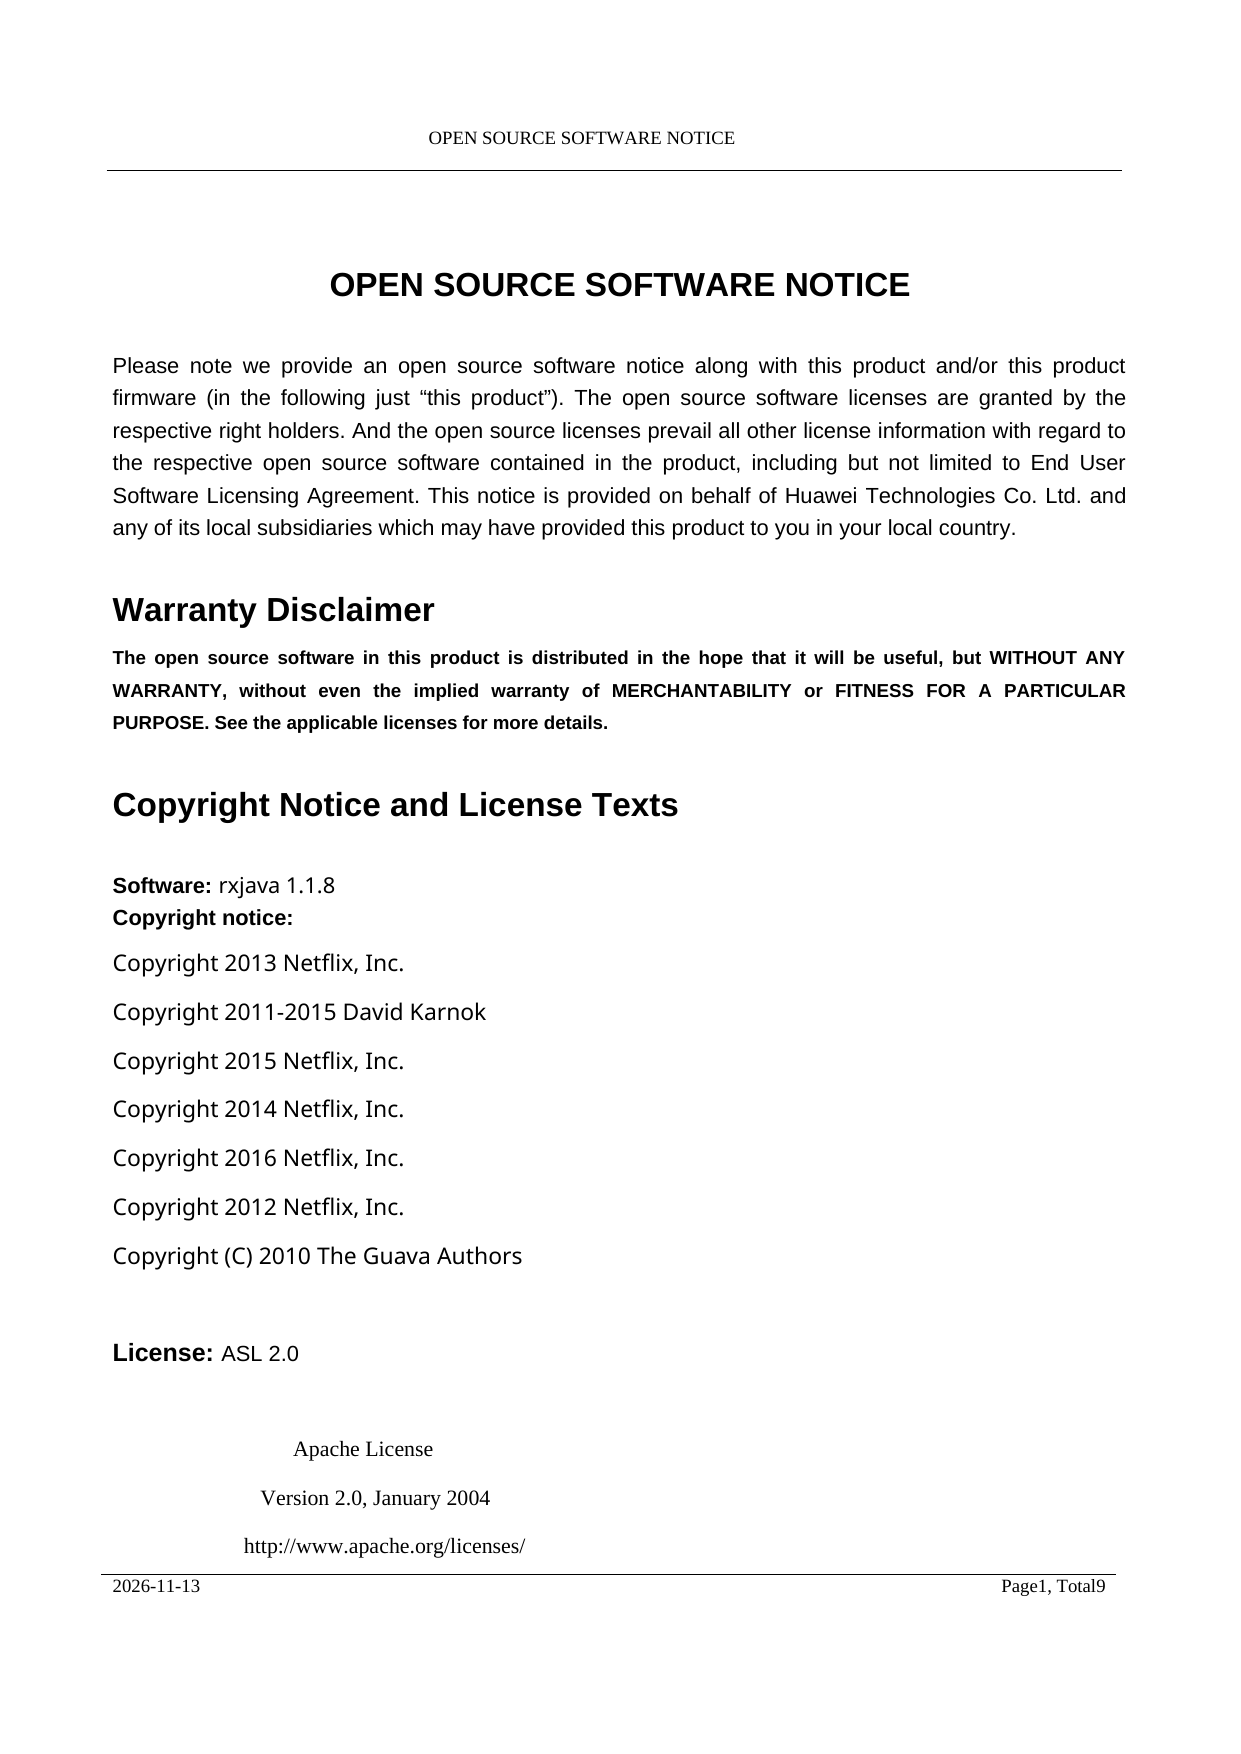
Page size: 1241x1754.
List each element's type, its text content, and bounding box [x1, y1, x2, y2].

text Copyright notice: [112, 901, 1128, 934]
text OPEN SOURCE SOFTWARE NOTICE [112, 251, 1128, 316]
text Please note we provide an open source software notice along with this product and/or this product firmware (in the following just “this product”). The open source software licenses are granted by the respective right holders. And the open source licenses prevail all other license information with regard to the respective open source software contained in the product, including but not limited to End User Software Licensing Agreement. This notice is provided on behalf of Huawei Technologies Co. Ltd. and any of its local subsidiaries which may have provided this product to you in your local country. [112, 349, 1128, 544]
text Copyright 2013 Netflix, Inc. Copyright 2011-2015 David Karnok Copyright 2015 Netflix, Inc. Copyright 2014 Netflix, Inc. Copyright 2016 Netflix, Inc. Copyright 2012 Netflix, Inc. Copyright (C) 2010 The Guava Authors [112, 947, 1128, 1320]
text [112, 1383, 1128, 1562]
text Warranty Disclaimer [112, 576, 1128, 641]
text Software: rxjava 1.1.8 [112, 869, 1128, 901]
text License: ASL 2.0 [112, 1337, 1128, 1369]
text The open source software in this product is distributed in the hope that it will be useful, but WITHOUT ANY WARRANTY, without even the implied warranty of MERCHANTABILITY or FITNESS FOR A PARTICULAR PURPOSE. See the applicable licenses for more details. [112, 641, 1128, 739]
text Copyright Notice and License Texts [112, 771, 1128, 836]
